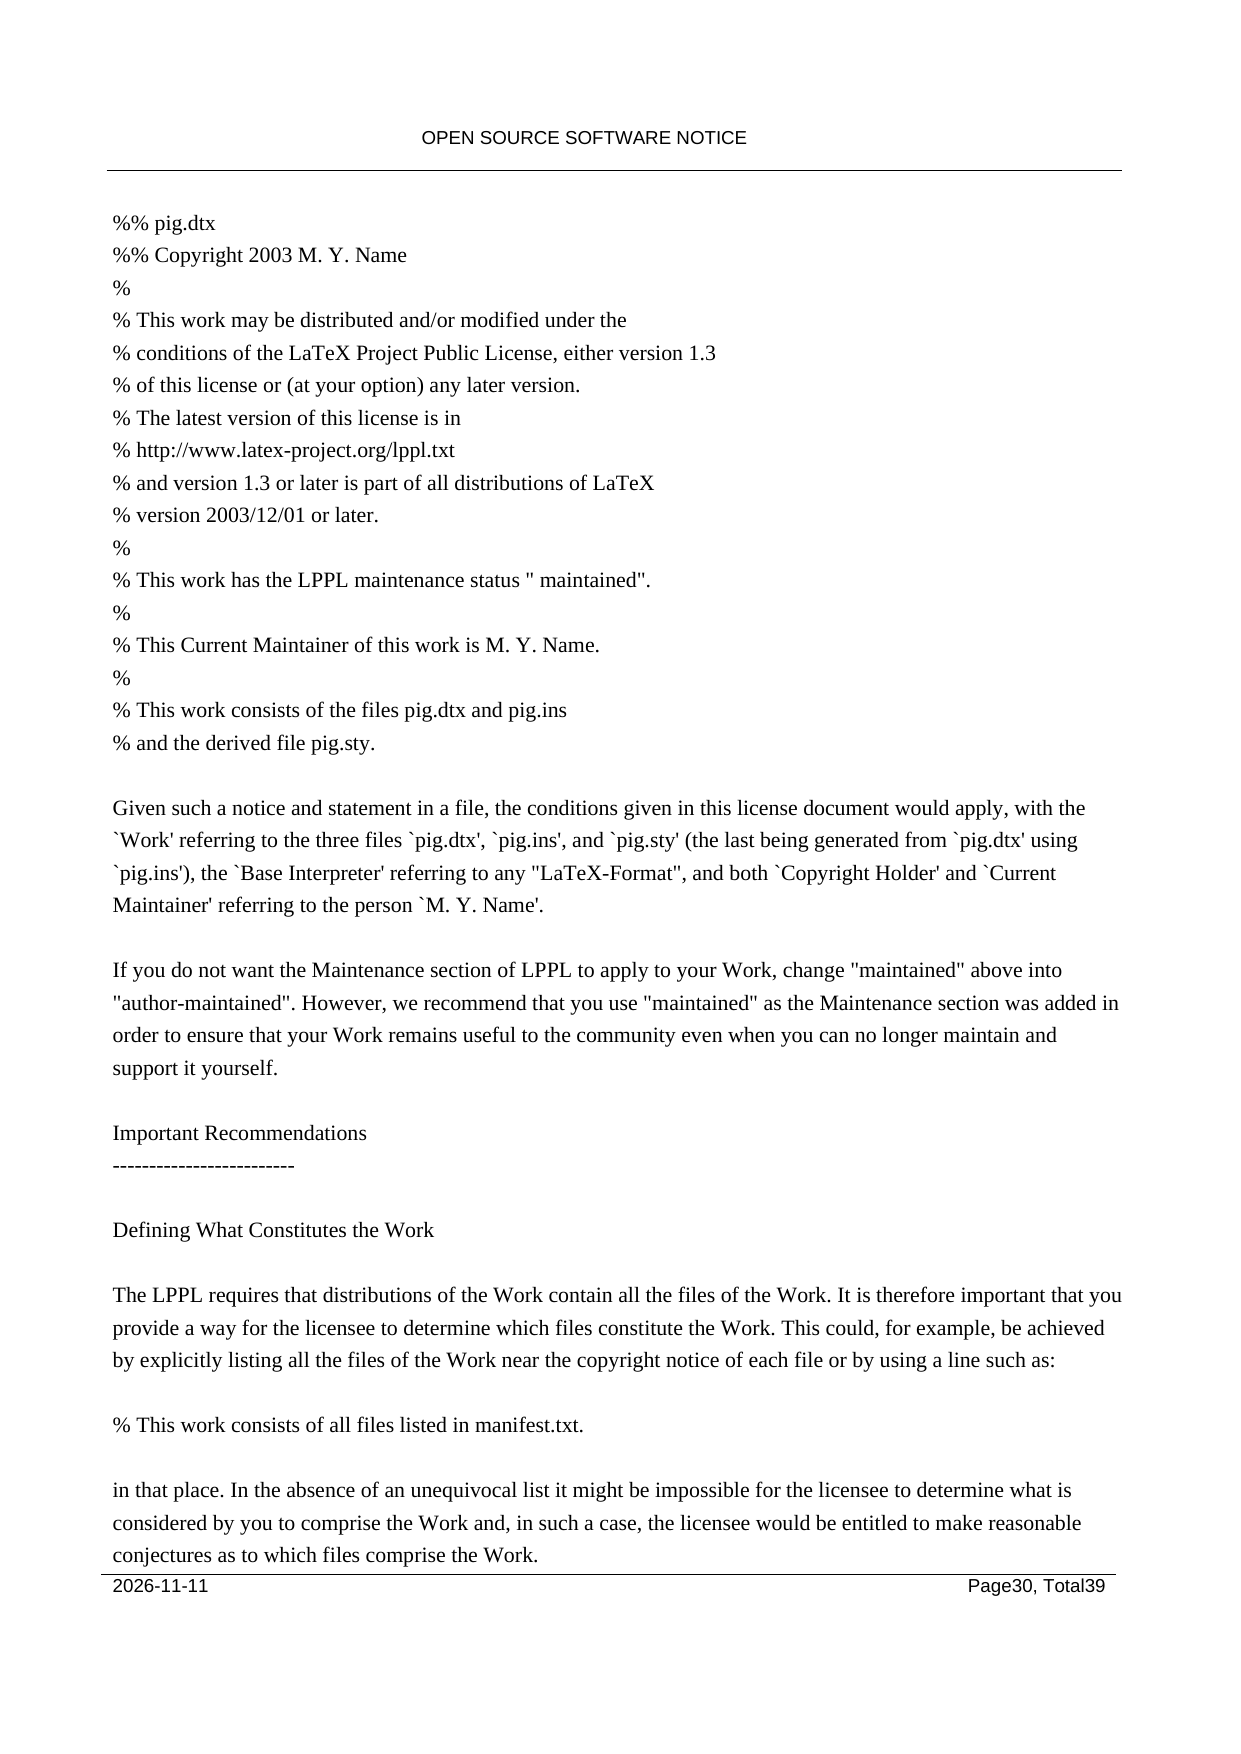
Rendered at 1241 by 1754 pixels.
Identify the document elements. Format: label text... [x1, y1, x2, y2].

text The LPPL requires that distributions of the Work contain all the files of the Work. It is therefore important that you provide a way for the licensee to determine which files constitute the Work. This could, for example, be achieved by explicitly listing all the files of the Work near the copyright notice of each file or by using a line such as: [112, 1279, 1128, 1376]
text %% Copyright 2003 M. Y. Name [112, 239, 1128, 271]
text % This work consists of all files listed in manifest.txt. [112, 1409, 1128, 1441]
text % This work consists of the files pig.dtx and pig.ins [112, 694, 1128, 726]
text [112, 1474, 1128, 1571]
text % and version 1.3 or later is part of all distributions of LaTeX [112, 466, 1128, 499]
text % This work may be distributed and/or modified under the [112, 304, 1128, 336]
text % [112, 661, 1128, 694]
text If you do not want the Maintenance section of LPPL to apply to your Work, change "maintained" above into "author-maintained". However, we recommend that you use "maintained" as the Maintenance section was added in order to ensure that your Work remains useful to the community even when you can no longer maintain and support it yourself. [112, 954, 1128, 1084]
text % This Current Maintainer of this work is M. Y. Name. [112, 629, 1128, 661]
text % conditions of the LaTeX Project Public License, either version 1.3 [112, 336, 1128, 369]
text % version 2003/12/01 or later. [112, 499, 1128, 531]
text % [112, 271, 1128, 304]
text % of this license or (at your option) any later version. [112, 369, 1128, 401]
text % The latest version of this license is in [112, 401, 1128, 434]
text %% pig.dtx [112, 206, 1128, 239]
text Defining What Constitutes the Work [112, 1214, 1128, 1246]
text % and the derived file pig.sty. [112, 726, 1128, 759]
text % [112, 531, 1128, 564]
text % http://www.latex-project.org/lppl.txt [112, 434, 1128, 466]
text Given such a notice and statement in a file, the conditions given in this license document would apply, with the `Work' referring to the three files `pig.dtx', `pig.ins', and `pig.sty' (the last being generated from `pig.dtx' using `pig.ins'), the `Base Interpreter' referring to any "LaTeX-Format", and both `Copyright Holder' and `Current Maintainer' referring to the person `M. Y. Name'. [112, 791, 1128, 921]
text % This work has the LPPL maintenance status " maintained". [112, 564, 1128, 596]
text % [112, 596, 1128, 629]
text Important Recommendations [112, 1116, 1128, 1149]
text ------------------------- [112, 1149, 1128, 1181]
